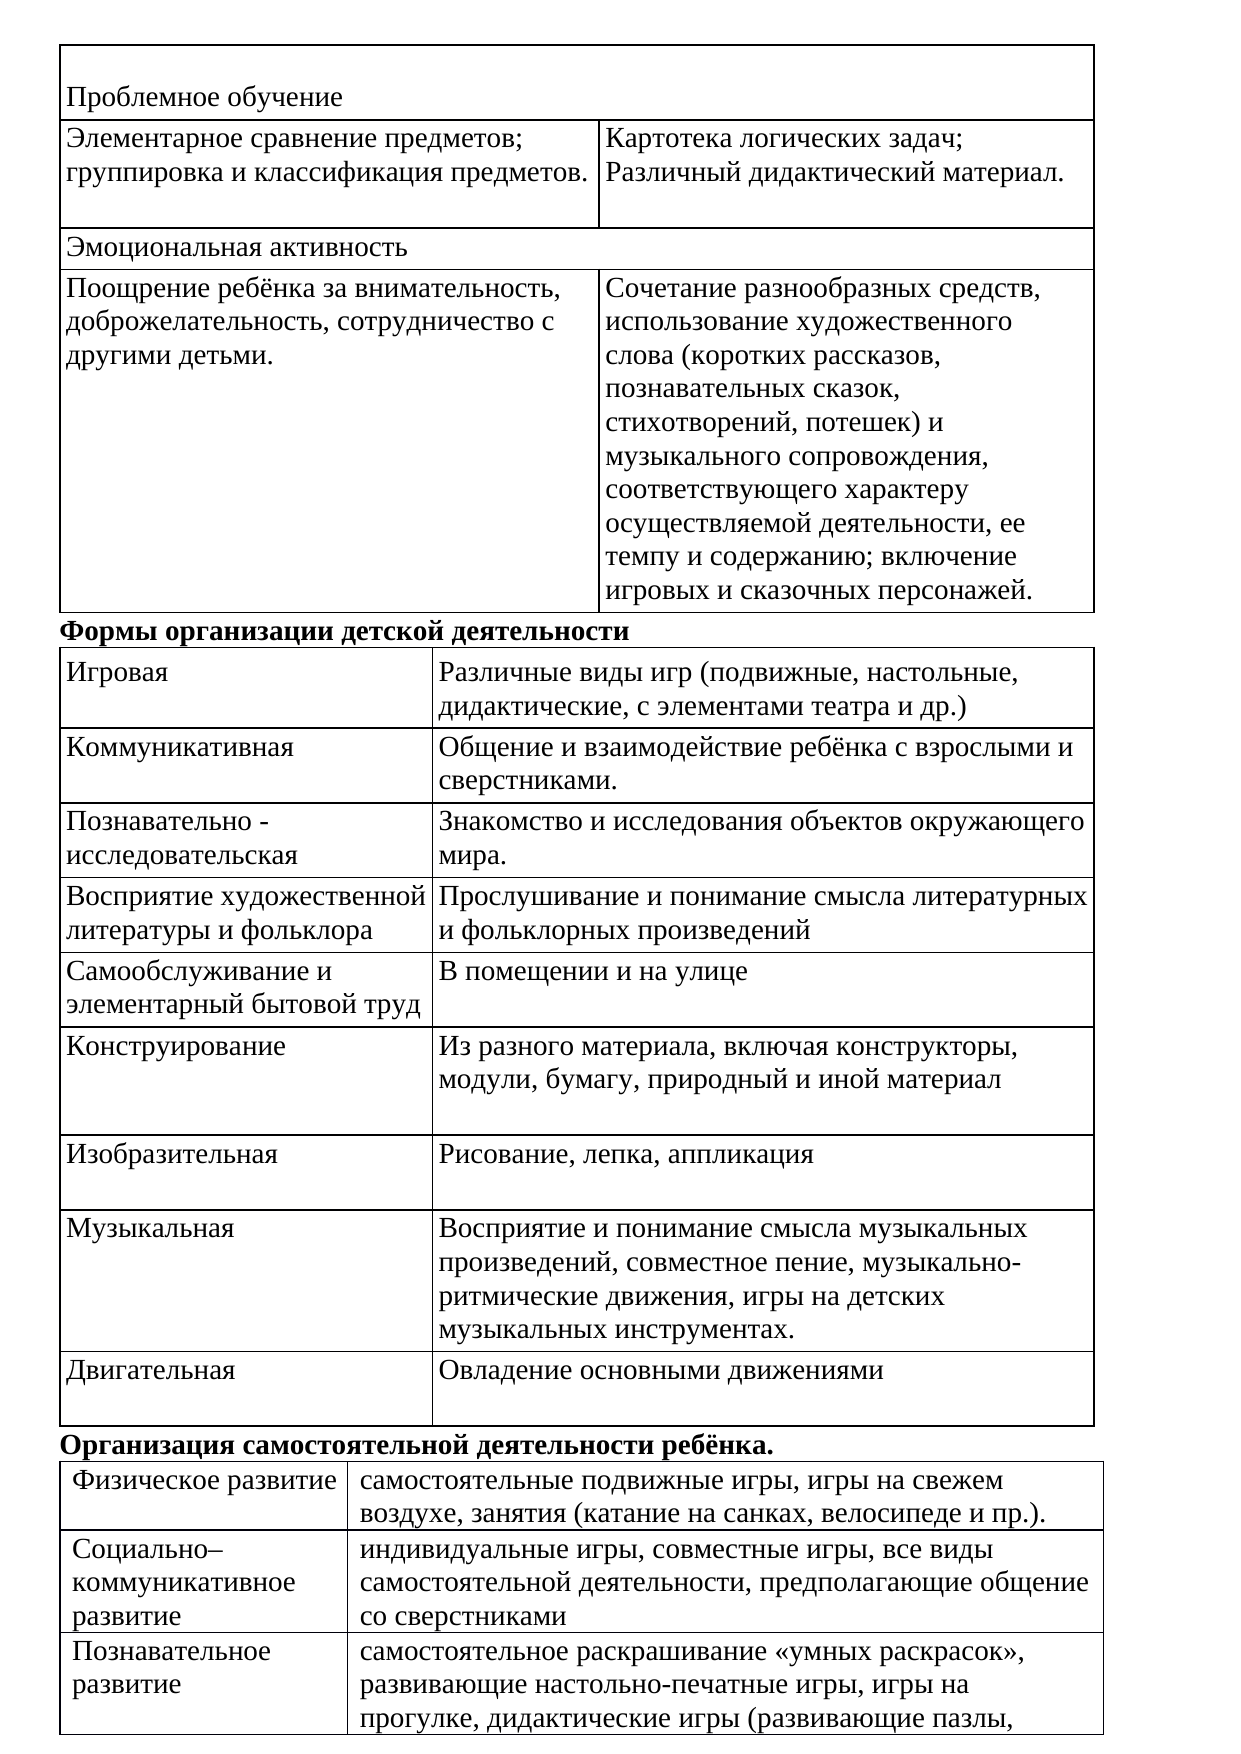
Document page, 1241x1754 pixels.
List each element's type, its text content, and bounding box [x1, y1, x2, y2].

table_cell индивидуальные игры, совместные игры, все виды самостоятельной деятельности, предполагающие общение со сверстниками [348, 1531, 1103, 1631]
table_cell Социально–коммуникативное развитие [61, 1531, 347, 1631]
table_header Игровая [61, 648, 432, 727]
table_header самостоятельные подвижные игры, игры на свежем воздухе, занятия (катание на санках, велосипеде и пр.). [348, 1462, 1103, 1529]
table_cell Конструирование [61, 1028, 432, 1134]
table_cell Элементарное сравнение предметов; группировка и классификация предметов. [61, 121, 598, 227]
table_cell Коммуникативная [61, 729, 432, 802]
table_cell Овладение основными движениями [433, 1352, 1093, 1425]
table_cell Из разного материала, включая конструкторы, модули, бумагу, природный и иной материал [433, 1028, 1093, 1134]
table_cell Прослушивание и понимание смысла литературных и фольклорных произведений [433, 878, 1093, 951]
table_cell Рисование, лепка, аппликация [433, 1136, 1093, 1209]
table_cell Восприятие художественной литературы и фольклора [61, 878, 432, 951]
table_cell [348, 1633, 1103, 1733]
table_cell Картотека логических задач; Различный дидактический материал. [600, 121, 1093, 227]
table_cell Проблемное обучение [61, 46, 1093, 119]
table_cell Восприятие и понимание смысла музыкальных произведений, совместное пение, музыкально-ритмические движения, игры на детских музыкальных инструментах. [433, 1211, 1093, 1351]
table_cell Общение и взаимодействие ребёнка с взрослыми и сверстниками. [433, 729, 1093, 802]
text Организация самостоятельной деятельности ребёнка. [59, 1427, 1181, 1461]
table_cell Самообслуживание и элементарный бытовой труд [61, 953, 432, 1026]
table_cell Познавательно - исследовательская [61, 804, 432, 877]
table_cell Знакомство и исследования объектов окружающего мира. [433, 804, 1093, 877]
table_cell В помещении и на улице [433, 953, 1093, 1026]
table_cell Эмоциональная активность [61, 229, 1093, 268]
table_cell Изобразительная [61, 1136, 432, 1209]
table_header Физическое развитие [61, 1462, 347, 1529]
text Формы организации детской деятельности [59, 613, 1181, 647]
table_header Различные виды игр (подвижные, настольные, дидактические, с элементами театра и др.) [433, 648, 1093, 727]
table_cell Музыкальная [61, 1211, 432, 1351]
table_cell Поощрение ребёнка за внимательность, доброжелательность, сотрудничество с другими детьми. [61, 270, 598, 611]
table_cell Сочетание разнообразных средств, использование художественного слова (коротких рассказов, познавательных сказок, стихотворений, потешек) и музыкального сопровождения, соответствующего характеру осуществляемой деятельности, ее темпу и содержанию; включение игровых и сказочных персонажей. [600, 270, 1093, 611]
table_cell Двигательная [61, 1352, 432, 1425]
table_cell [61, 1633, 347, 1733]
